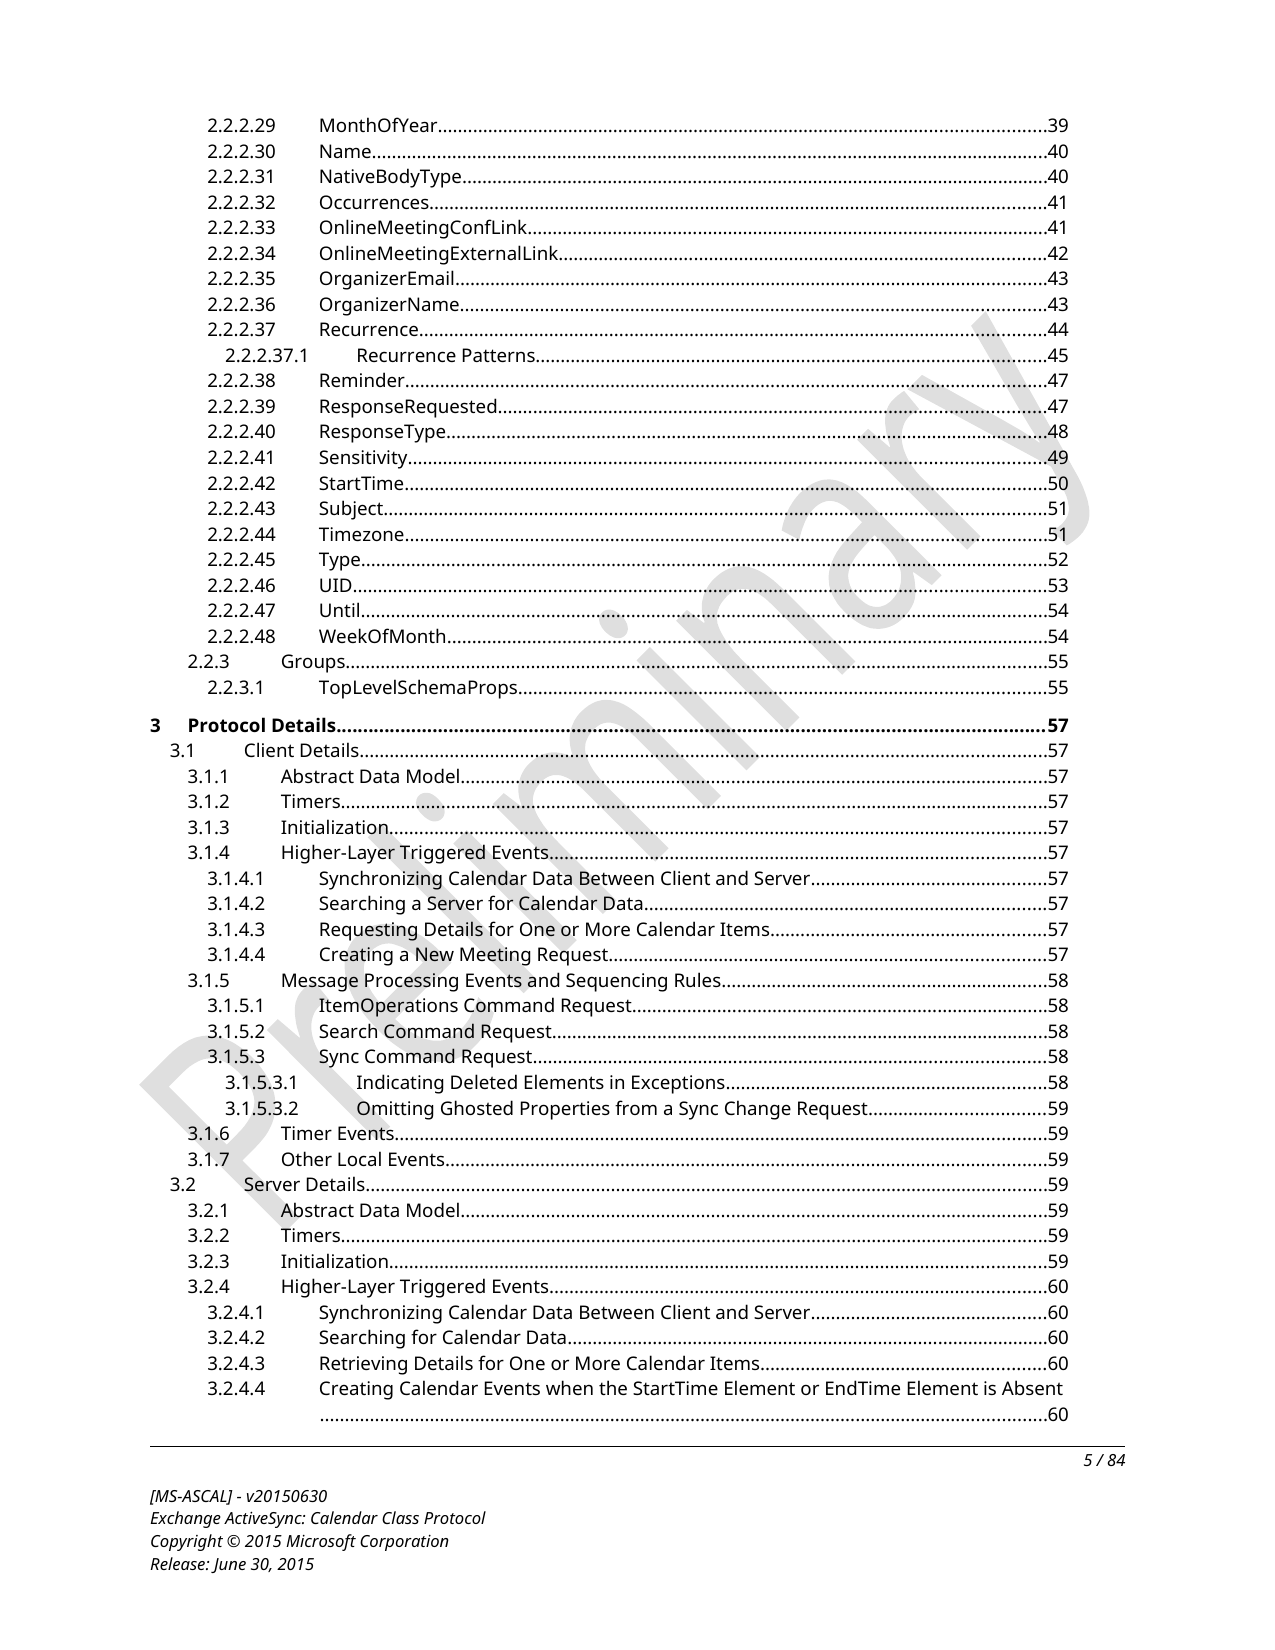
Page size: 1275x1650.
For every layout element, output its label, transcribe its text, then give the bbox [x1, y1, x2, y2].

text 2.2.2.39 ResponseRequested 47 [207, 393, 1078, 419]
text 3.2.4 Higher-Layer Triggered Events 60 [187, 1273, 1078, 1299]
text 3.1.4.2 Searching a Server for Calendar Data 57 [207, 891, 1078, 916]
text 3.2.4.2 Searching for Calendar Data 60 [207, 1324, 1078, 1350]
text 3.1.5.1 ItemOperations Command Request 58 [207, 993, 1078, 1018]
text 3.1.5.3.2 Omitting Ghosted Properties from a Sync Change Request 59 [225, 1095, 1078, 1120]
text 2.2.2.43 Subject 51 [207, 495, 1078, 521]
text 3.1.5.3.1 Indicating Deleted Elements in Exceptions 58 [225, 1069, 1078, 1095]
text 2.2.2.31 NativeBodyType 40 [207, 163, 1078, 189]
text 2.2.2.45 Type 52 [207, 546, 1078, 572]
text 2.2.2.33 OnlineMeetingConfLink 41 [207, 214, 1078, 240]
text 3.1.1 Abstract Data Model 57 [187, 763, 1078, 788]
text 2.2.2.37.1 Recurrence Patterns 45 [225, 342, 1078, 368]
text 3.1.6 Timer Events 59 [187, 1120, 1078, 1146]
text 2.2.2.42 StartTime 50 [207, 470, 1078, 495]
text 3.1.7 Other Local Events 59 [187, 1146, 1078, 1171]
text 3.1.4 Higher-Layer Triggered Events 57 [187, 839, 1078, 865]
text 3.2.4.1 Synchronizing Calendar Data Between Client and Server 60 [207, 1299, 1078, 1324]
text 2.2.2.29 MonthOfYear 39 [207, 112, 1078, 138]
text 3 Protocol Details 57 [150, 712, 1078, 737]
text 3.2.1 Abstract Data Model 59 [187, 1197, 1078, 1222]
text 3.2 Server Details 59 [169, 1171, 1078, 1197]
text 3.1.5.2 Search Command Request 58 [207, 1018, 1078, 1044]
text 2.2.3.1 TopLevelSchemaProps 55 [207, 674, 1078, 699]
text 2.2.2.38 Reminder 47 [207, 368, 1078, 393]
text 2.2.2.44 Timezone 51 [207, 521, 1078, 546]
text 2.2.2.41 Sensitivity 49 [207, 444, 1078, 470]
text 2.2.2.34 OnlineMeetingExternalLink 42 [207, 240, 1078, 266]
text 3.2.2 Timers 59 [187, 1222, 1078, 1248]
text 3.1 Client Details 57 [169, 737, 1078, 763]
text 3.2.4.3 Retrieving Details for One or More Calendar Items 60 [207, 1350, 1078, 1376]
text 3.1.5.3 Sync Command Request 58 [207, 1044, 1078, 1069]
text 3.2.4.4 Creating Calendar Events when the StartTime Element or EndTime Element is Absent 60 [207, 1376, 1078, 1427]
text 3.1.5 Message Processing Events and Sequencing Rules 58 [187, 967, 1078, 993]
text 3.1.4.4 Creating a New Meeting Request 57 [207, 942, 1078, 967]
text 2.2.2.46 UID 53 [207, 572, 1078, 597]
text 2.2.2.35 OrganizerEmail 43 [207, 266, 1078, 291]
text 2.2.2.48 WeekOfMonth 54 [207, 623, 1078, 648]
text 2.2.2.47 Until 54 [207, 597, 1078, 623]
text 2.2.2.32 Occurrences 41 [207, 189, 1078, 214]
text 3.1.2 Timers 57 [187, 788, 1078, 814]
text 3.1.4.1 Synchronizing Calendar Data Between Client and Server 57 [207, 865, 1078, 891]
text 2.2.2.30 Name 40 [207, 138, 1078, 163]
text 2.2.3 Groups 55 [187, 648, 1078, 674]
text 2.2.2.36 OrganizerName 43 [207, 291, 1078, 317]
text 3.1.4.3 Requesting Details for One or More Calendar Items 57 [207, 916, 1078, 942]
text 2.2.2.40 ResponseType 48 [207, 419, 1078, 444]
text 3.2.3 Initialization 59 [187, 1248, 1078, 1273]
text 3.1.3 Initialization 57 [187, 814, 1078, 839]
text 2.2.2.37 Recurrence 44 [207, 317, 1078, 342]
